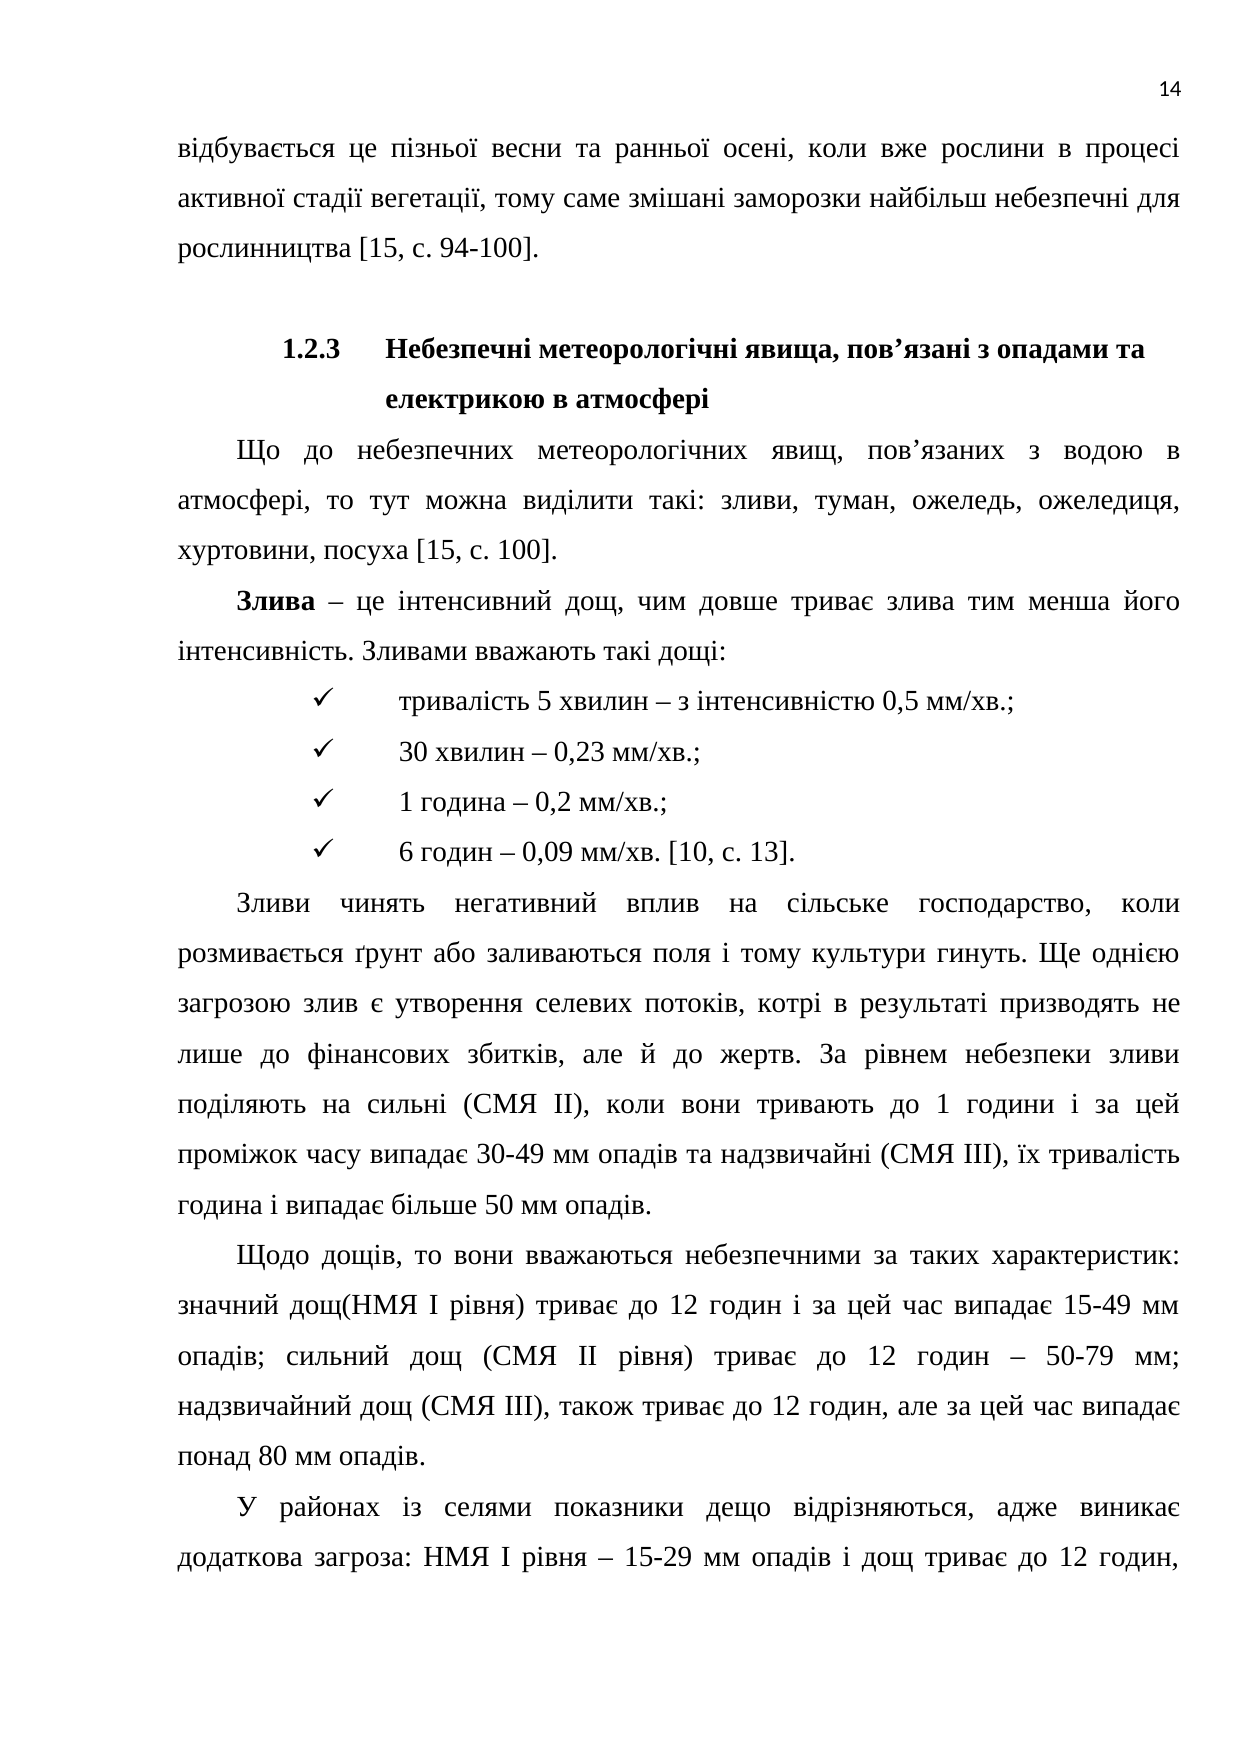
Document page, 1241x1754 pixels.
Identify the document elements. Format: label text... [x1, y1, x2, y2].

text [177, 130, 1181, 264]
text Злива – це інтенсивний дощ, чим довше триває злива тим менша його інтенсивність. Зливами вважають такі дощі: [177, 583, 1181, 667]
text Що до небезпечних метеорологічних явищ, пов’язаних з водою в атмосфері, то тут можна виділити такі: зливи, туман, ожеледь, ожеледиця, хуртовини, посуха [15, с. 100]. [177, 432, 1181, 566]
list 30 хвилин – 0,23 мм/хв.; [252, 734, 1181, 767]
list 6 годин – 0,09 мм/хв. [10, с. 13]. [252, 834, 1181, 868]
list Небезпечні метеорологічні явища, пов’язані з опадами та електрикою в атмосфері [282, 331, 1181, 415]
text Зливи чинять негативний вплив на сільське господарство, коли розмивається ґрунт або заливаються поля і тому культури гинуть. Ще однією загрозою злив є утворення селевих потоків, котрі в результаті призводять не лише до фінансових збитків, але й до жертв. За рівнем небезпеки зливи поділяють на сильні (СМЯ ІІ), коли вони тривають до 1 години і за цей проміжок часу випадає 30-49 мм опадів та надзвичайні (СМЯ ІІІ), їх тривалість година і випадає більше 50 мм опадів. [177, 885, 1181, 1220]
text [177, 1489, 1181, 1573]
text Щодо дощів, то вони вважаються небезпечними за таких характеристик: значний дощ(НМЯ І рівня) триває до 12 годин і за цей час випадає 15-49 мм опадів; сильний дощ (СМЯ ІІ рівня) триває до 12 годин – 50-79 мм; надзвичайний дощ (СМЯ ІІІ), також триває до 12 годин, але за цей час випадає понад 80 мм опадів. [177, 1237, 1181, 1472]
list 1 година – 0,2 мм/хв.; [252, 784, 1181, 818]
list тривалість 5 хвилин – з інтенсивністю 0,5 мм/хв.; [252, 683, 1181, 717]
